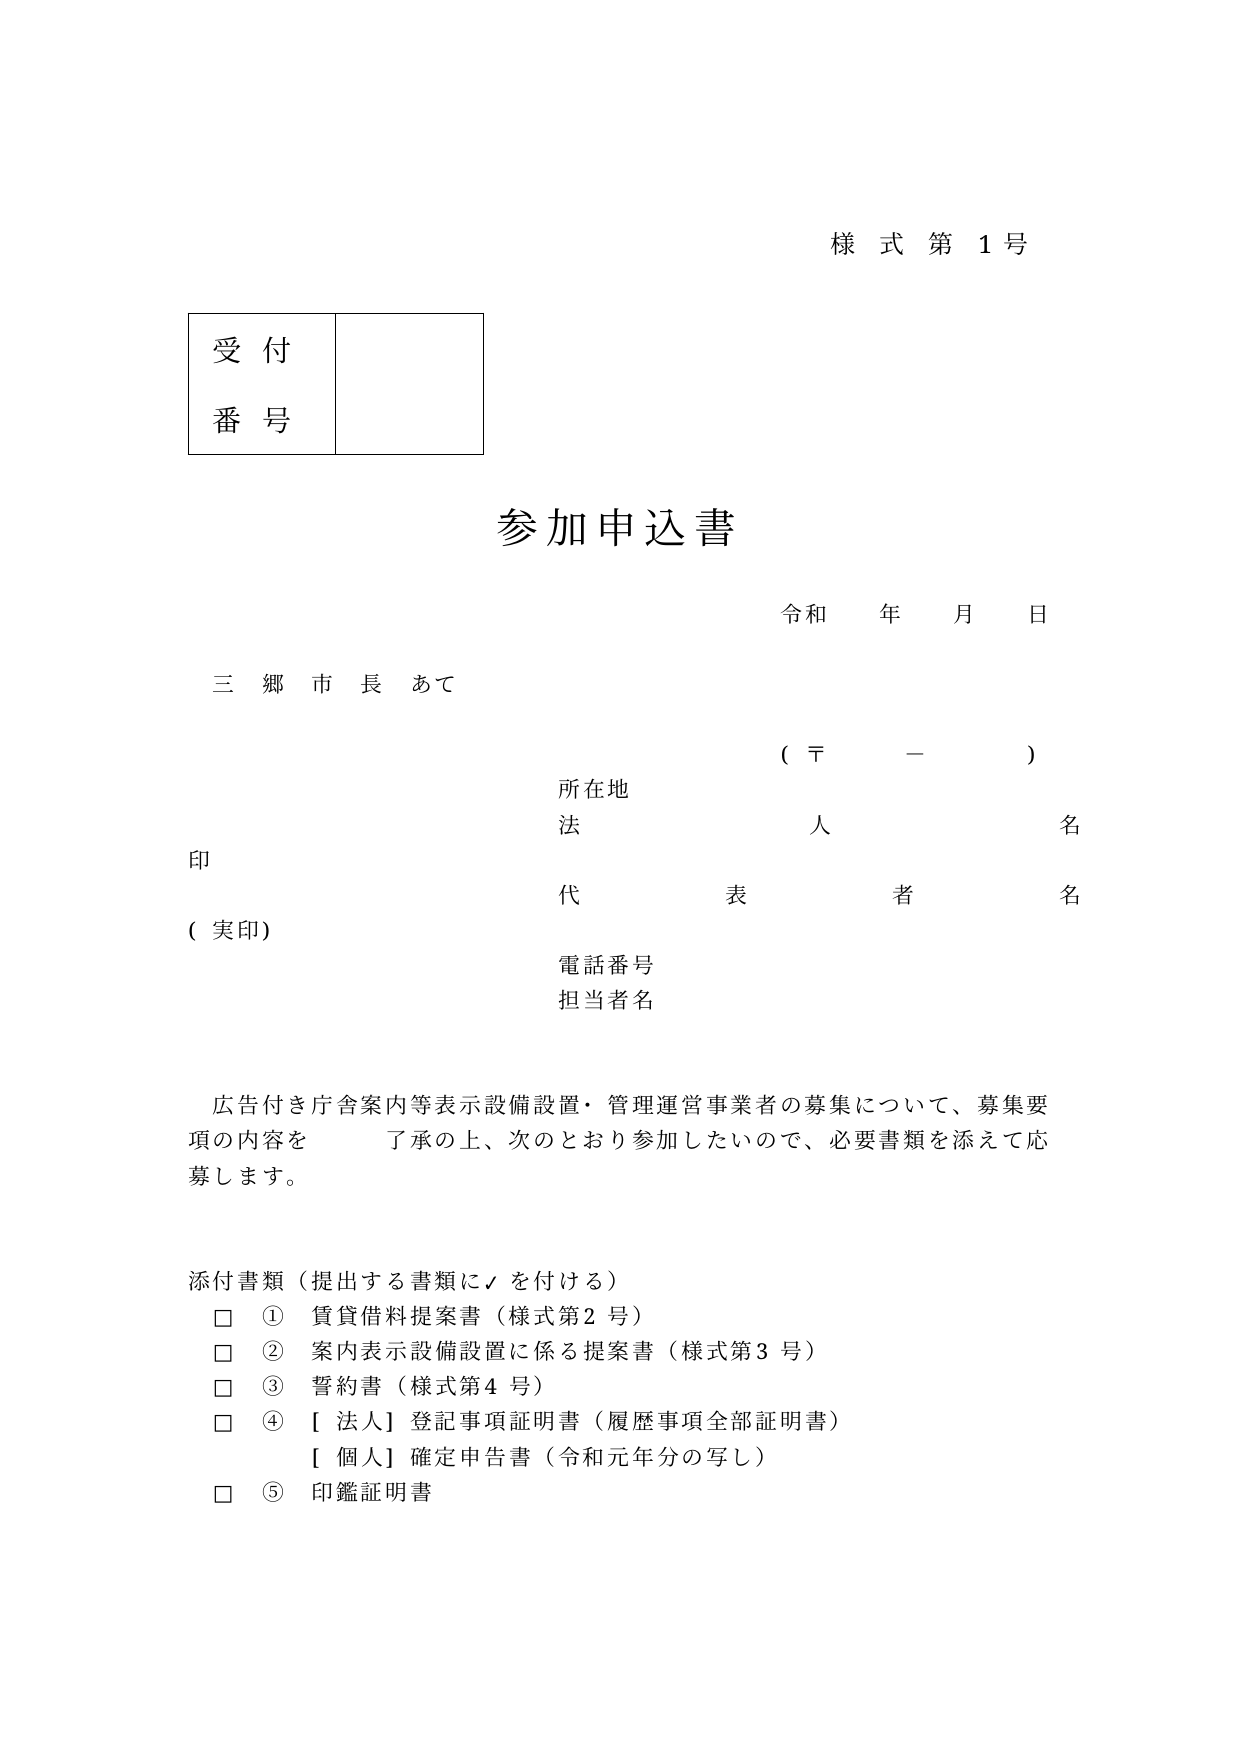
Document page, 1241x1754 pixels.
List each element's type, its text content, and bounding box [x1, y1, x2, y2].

text □ ② 案内表示設備設置に係る提案書（様式第3号） [188, 1333, 1052, 1368]
text □ ③ 誓約書（様式第4号） [188, 1368, 1052, 1403]
table_header [336, 314, 483, 454]
text 法人名 印 [188, 806, 1084, 876]
text [個人] 確定申告書（令和元年分の写し） [188, 1438, 1052, 1473]
text (〒 － ) [188, 736, 1052, 771]
table_header 受付番号 [189, 314, 335, 454]
text 電話番号 [188, 946, 1084, 982]
text 所在地 [188, 771, 1084, 806]
text □ ⑤ 印鑑証明書 [188, 1473, 1052, 1508]
text 様式第1号 [188, 207, 1052, 277]
text □ ① 賃貸借料提案書（様式第2号） [188, 1297, 1052, 1333]
text 参加申込書 [188, 490, 1052, 560]
text 令和 年 月 日 [188, 595, 1052, 631]
text 担当者名 [188, 982, 1084, 1017]
text □ ④ [法人] 登記事項証明書（履歴事項全部証明書） [188, 1403, 1052, 1438]
text 代表者名 (実印) [188, 876, 1084, 946]
text 添付書類（提出する書類に✔を付ける） [188, 1262, 1052, 1297]
text 広告付き庁舎案内等表示設備設置･管理運営事業者の募集について、募集要項の内容を 了承の上、次のとおり参加したいので、必要書類を添えて応募します。 [188, 1087, 1052, 1192]
text 三 郷 市 長 あて [188, 666, 1052, 701]
